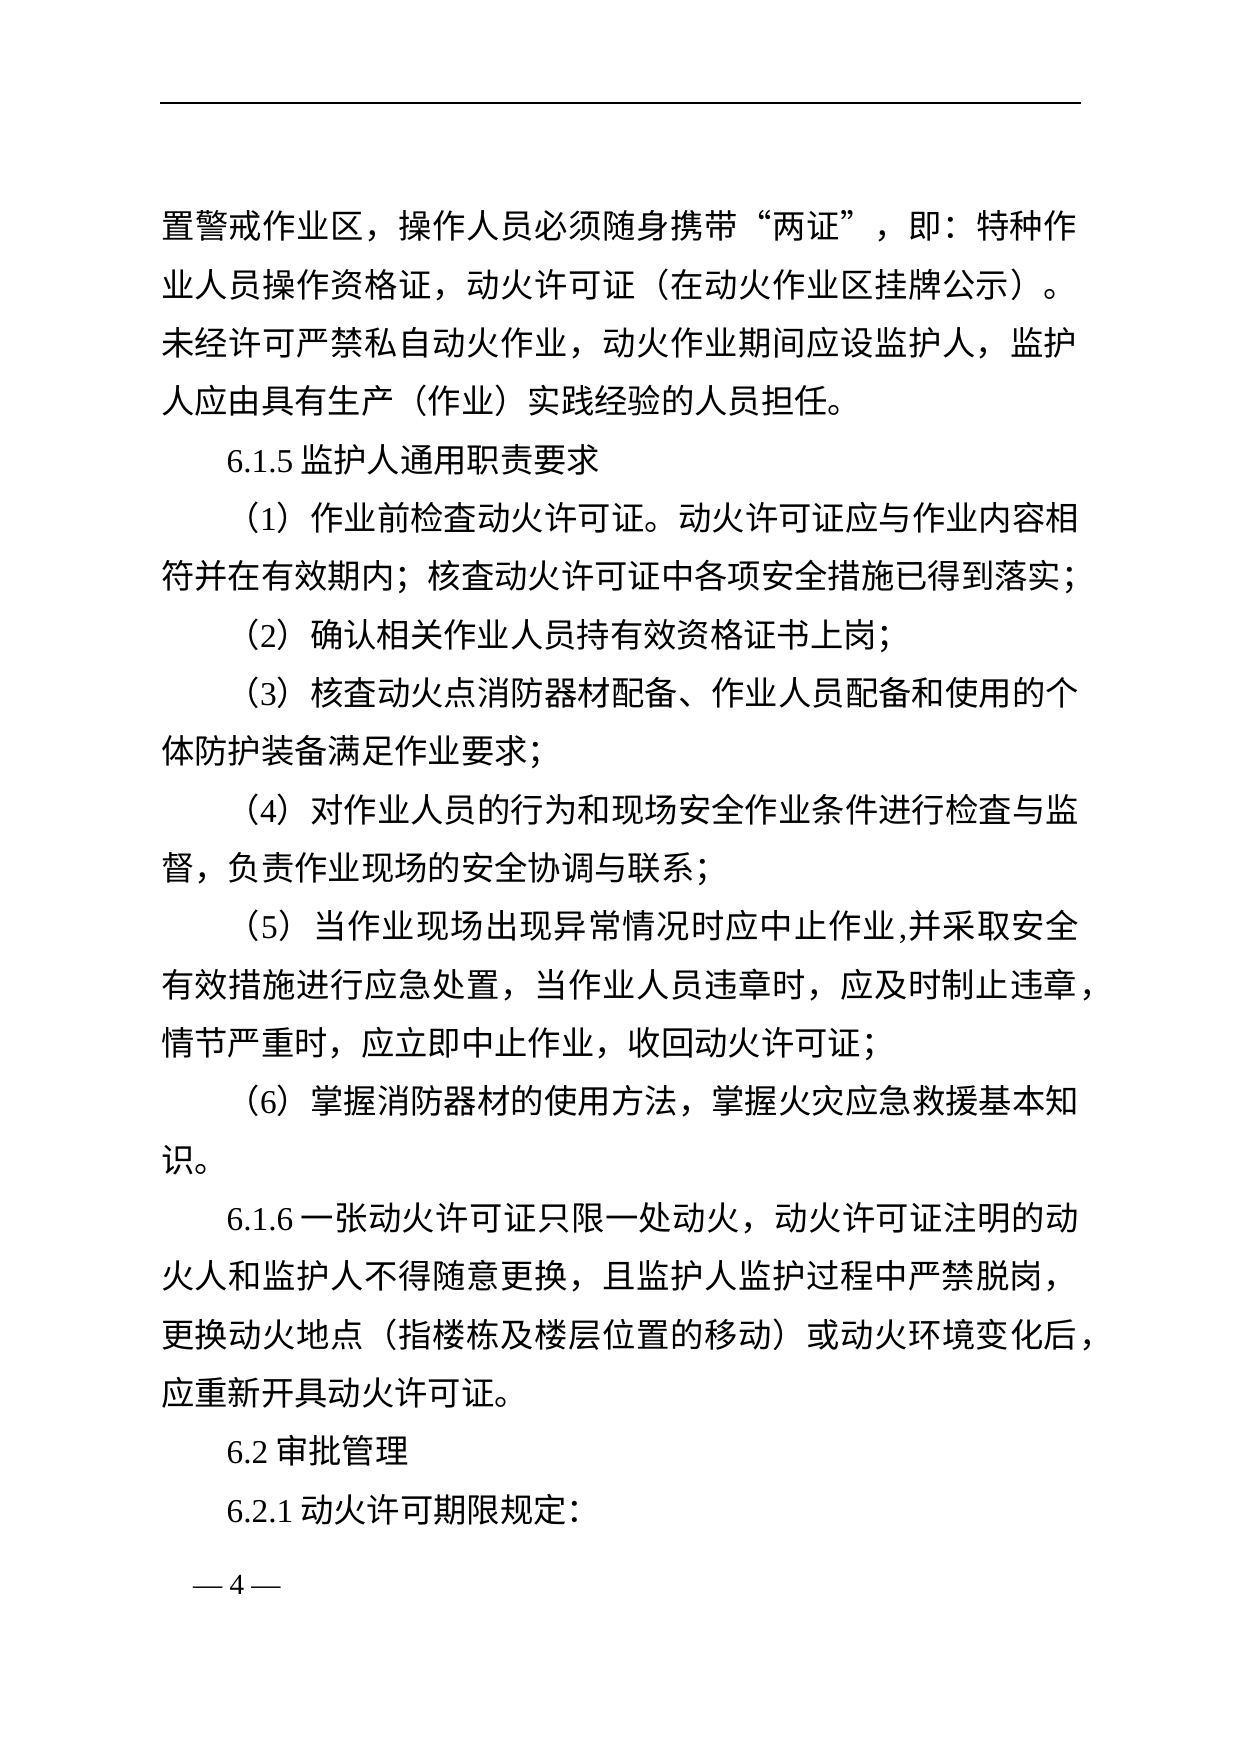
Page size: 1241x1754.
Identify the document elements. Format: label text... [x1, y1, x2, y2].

text （6）掌握消防器材的使用方法，掌握火灾应急救援基本知识。 [161, 1067, 1079, 1184]
text 6.2.1动火许可期限规定： [161, 1475, 1079, 1534]
text （4）对作业人员的行为和现场安全作业条件进行检査与监督，负责作业现场的安全协调与联系； [161, 775, 1079, 892]
text （3）核査动火点消防器材配备、作业人员配备和使用的个体防护装备满足作业要求； [161, 659, 1079, 775]
text 6.1.6一张动火许可证只限一处动火，动火许可证注明的动火人和监护人不得随意更换，且监护人监护过程中严禁脱岗，更换动火地点（指楼栋及楼层位置的移动）或动火环境变化后，应重新开具动火许可证。 [161, 1184, 1079, 1417]
text （2）确认相关作业人员持有效资格证书上岗； [161, 600, 1079, 659]
text 6.1.5监护人通用职责要求 [161, 425, 1079, 484]
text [161, 192, 1079, 425]
text （5）当作业现场出现异常情况时应中止作业,并采取安全有效措施进行应急处置，当作业人员违章时，应及时制止违章，情节严重时，应立即中止作业，收回动火许可证； [161, 892, 1079, 1067]
text （1）作业前检査动火许可证。动火许可证应与作业内容相符并在有效期内；核査动火许可证中各项安全措施已得到落实； [161, 484, 1079, 600]
text 6.2审批管理 [161, 1417, 1079, 1475]
